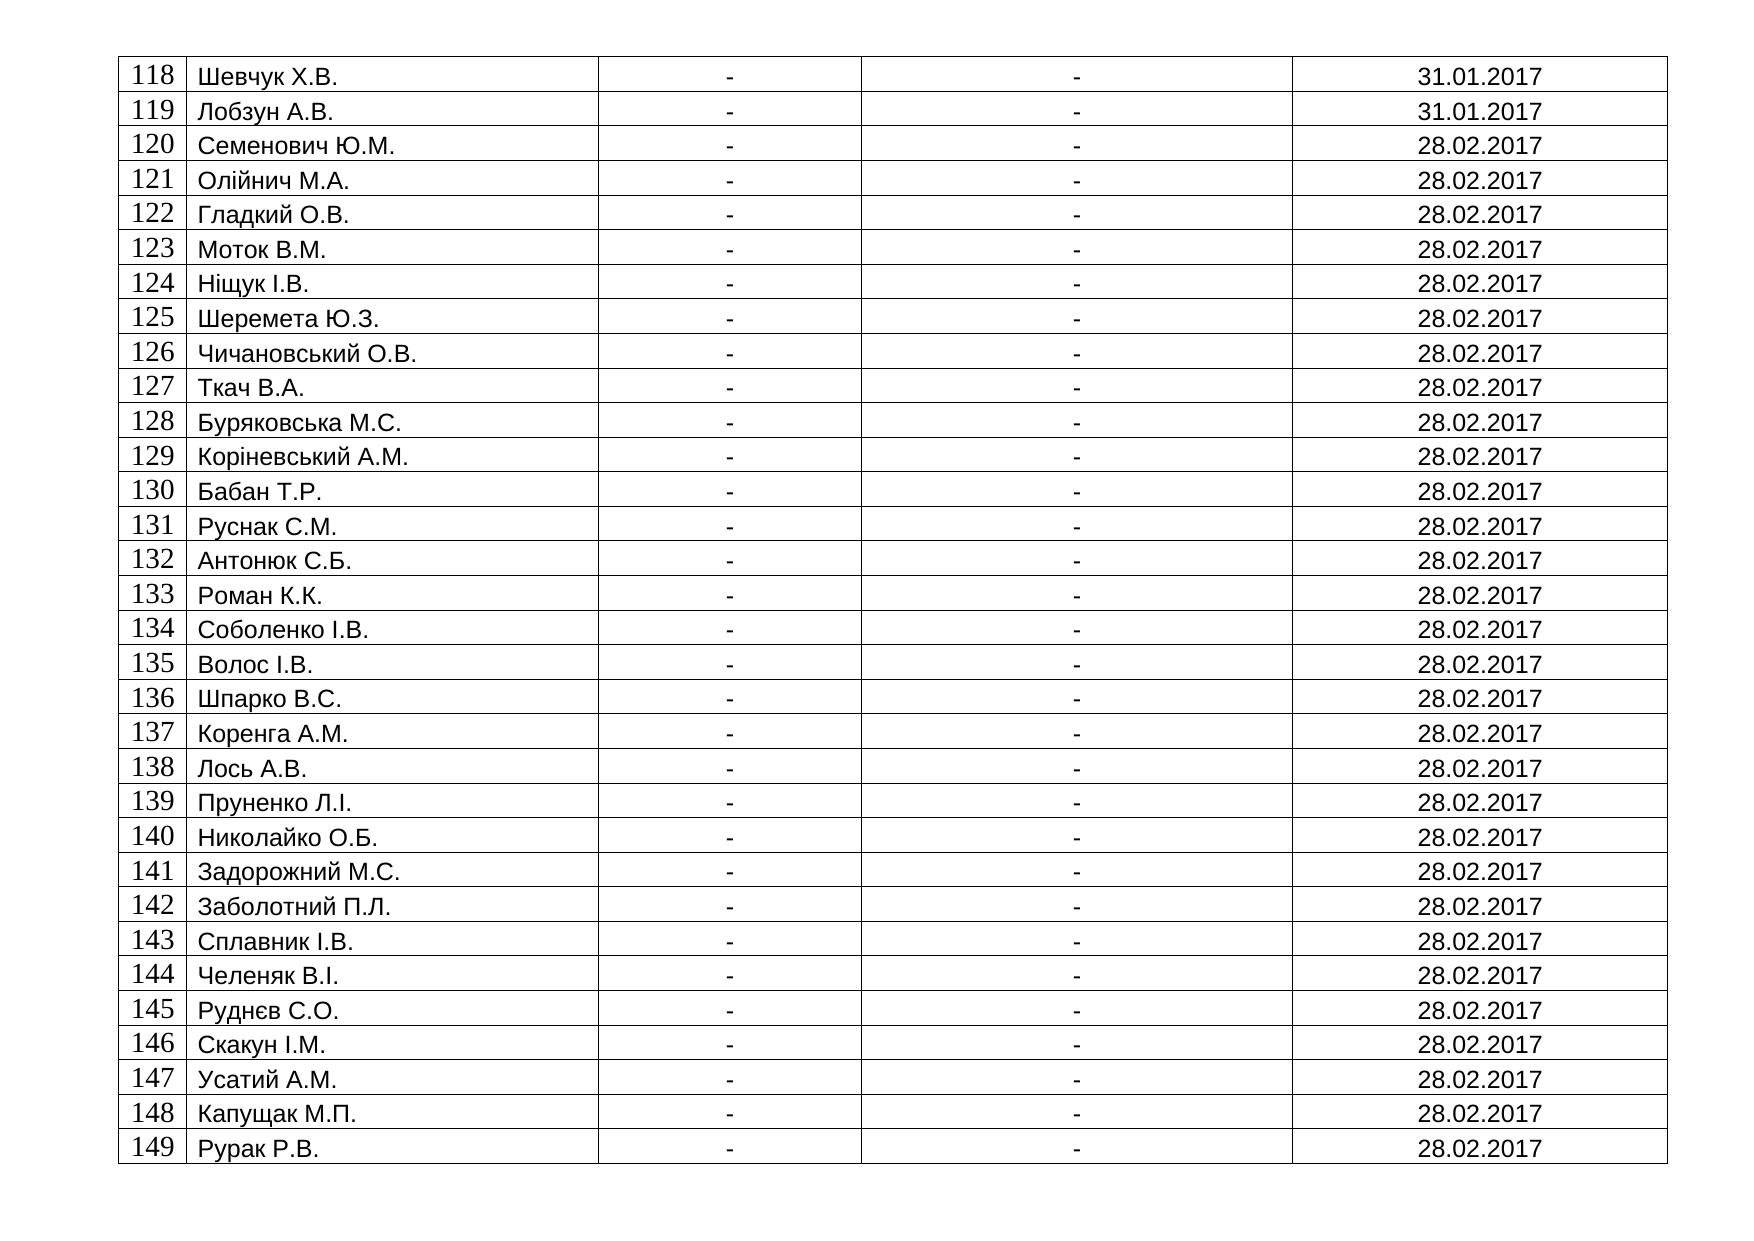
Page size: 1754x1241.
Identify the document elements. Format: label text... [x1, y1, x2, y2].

table_cell - [862, 576, 1292, 609]
table_cell - [862, 299, 1292, 333]
table_cell 28.02.2017 [1293, 196, 1667, 229]
table_cell 28.02.2017 [1293, 230, 1667, 264]
table_cell 138 [119, 749, 186, 782]
table_cell - [862, 991, 1292, 1024]
table_cell Сплавник І.В. [187, 922, 598, 955]
table_cell 134 [119, 611, 186, 644]
table_cell 127 [119, 369, 186, 402]
table_cell Лобзун А.В. [187, 92, 598, 125]
table_cell - [862, 472, 1292, 506]
table_cell Ніщук І.В. [187, 265, 598, 298]
table_cell 121 [119, 161, 186, 194]
table_cell 28.02.2017 [1293, 403, 1667, 437]
table_cell 149 [119, 1129, 186, 1163]
table_cell - [862, 334, 1292, 367]
table_cell 118 [119, 57, 186, 91]
table_cell Шевчук Х.В. [187, 57, 598, 91]
table_cell Руднєв С.О. [187, 991, 598, 1024]
table_cell - [599, 1060, 861, 1094]
table_cell Рурак Р.В. [187, 1129, 598, 1163]
table_cell - [862, 403, 1292, 437]
table_cell Задорожний М.С. [187, 853, 598, 886]
table_cell - [862, 1060, 1292, 1094]
table_cell - [599, 230, 861, 264]
table_cell - [599, 161, 861, 194]
table_cell - [599, 956, 861, 990]
table_cell Заболотний П.Л. [187, 887, 598, 921]
table_cell Семенович Ю.М. [187, 126, 598, 160]
table_cell 28.02.2017 [1293, 1129, 1667, 1163]
table_cell 28.02.2017 [1293, 299, 1667, 333]
table_cell Шпарко В.С. [187, 680, 598, 713]
table_cell 28.02.2017 [1293, 922, 1667, 955]
table_cell - [599, 887, 861, 921]
table_cell 131 [119, 507, 186, 540]
table_cell Скакун І.М. [187, 1026, 598, 1059]
table_cell - [599, 403, 861, 437]
table_cell 28.02.2017 [1293, 645, 1667, 679]
table_cell Николайко О.Б. [187, 818, 598, 852]
table_cell 123 [119, 230, 186, 264]
table_cell 28.02.2017 [1293, 265, 1667, 298]
table_cell 142 [119, 887, 186, 921]
table_cell Чичановський О.В. [187, 334, 598, 367]
table_cell Руснак С.М. [187, 507, 598, 540]
table_cell - [862, 161, 1292, 194]
table_cell 28.02.2017 [1293, 1060, 1667, 1094]
table_cell 139 [119, 784, 186, 817]
table_cell 28.02.2017 [1293, 334, 1667, 367]
table_cell 144 [119, 956, 186, 990]
table_cell 141 [119, 853, 186, 886]
table_cell - [599, 334, 861, 367]
table_cell - [862, 818, 1292, 852]
table_cell - [599, 645, 861, 679]
table_cell Ткач В.А. [187, 369, 598, 402]
table_cell - [862, 507, 1292, 540]
table_cell 28.02.2017 [1293, 818, 1667, 852]
table_cell Челеняк В.І. [187, 956, 598, 990]
table_cell 28.02.2017 [1293, 438, 1667, 471]
table_cell - [599, 196, 861, 229]
table_cell - [599, 126, 861, 160]
table_cell 28.02.2017 [1293, 853, 1667, 886]
table_cell 129 [119, 438, 186, 471]
table_cell Олійнич М.А. [187, 161, 598, 194]
table_cell 28.02.2017 [1293, 749, 1667, 782]
table_cell - [599, 57, 861, 91]
table_cell 125 [119, 299, 186, 333]
table_cell 28.02.2017 [1293, 680, 1667, 713]
table_cell - [862, 92, 1292, 125]
table_cell - [862, 1129, 1292, 1163]
table_cell - [599, 714, 861, 748]
table_cell 28.02.2017 [1293, 991, 1667, 1024]
table_cell Коріневський А.М. [187, 438, 598, 471]
table_cell - [599, 922, 861, 955]
table_cell - [862, 887, 1292, 921]
table_cell Роман К.К. [187, 576, 598, 609]
table_cell 28.02.2017 [1293, 1026, 1667, 1059]
table_cell 132 [119, 541, 186, 575]
table_cell 148 [119, 1095, 186, 1128]
table_cell - [599, 438, 861, 471]
table_cell - [599, 299, 861, 333]
table_cell - [862, 196, 1292, 229]
table_cell - [862, 438, 1292, 471]
table_cell Усатий А.М. [187, 1060, 598, 1094]
table_cell 130 [119, 472, 186, 506]
table_cell - [599, 507, 861, 540]
table_cell 135 [119, 645, 186, 679]
table_cell - [599, 1129, 861, 1163]
table_cell 28.02.2017 [1293, 1095, 1667, 1128]
table_cell - [599, 749, 861, 782]
table_cell - [862, 57, 1292, 91]
table_cell - [862, 784, 1292, 817]
table_cell - [862, 369, 1292, 402]
table_cell 124 [119, 265, 186, 298]
table_cell Коренга А.М. [187, 714, 598, 748]
table_cell - [862, 645, 1292, 679]
table_cell Соболенко І.В. [187, 611, 598, 644]
table_cell Антонюк С.Б. [187, 541, 598, 575]
table_cell - [599, 853, 861, 886]
table_cell - [862, 922, 1292, 955]
table_cell 146 [119, 1026, 186, 1059]
table_cell - [862, 611, 1292, 644]
table_cell - [862, 1095, 1292, 1128]
table_cell Гладкий О.В. [187, 196, 598, 229]
table_cell Лось А.В. [187, 749, 598, 782]
table_cell - [862, 126, 1292, 160]
table_cell 31.01.2017 [1293, 92, 1667, 125]
table_cell 28.02.2017 [1293, 576, 1667, 609]
table_cell - [862, 541, 1292, 575]
table_cell 120 [119, 126, 186, 160]
table_cell Капущак М.П. [187, 1095, 598, 1128]
table_cell - [599, 541, 861, 575]
table_cell - [862, 680, 1292, 713]
table_cell - [862, 265, 1292, 298]
table_cell Бабан Т.Р. [187, 472, 598, 506]
table_cell 28.02.2017 [1293, 541, 1667, 575]
table_cell 119 [119, 92, 186, 125]
table_cell 28.02.2017 [1293, 161, 1667, 194]
table_cell 126 [119, 334, 186, 367]
table_cell - [862, 230, 1292, 264]
table_cell 28.02.2017 [1293, 507, 1667, 540]
table_cell 28.02.2017 [1293, 887, 1667, 921]
table_cell 145 [119, 991, 186, 1024]
table_cell - [862, 714, 1292, 748]
table_cell 133 [119, 576, 186, 609]
table_cell Моток В.М. [187, 230, 598, 264]
table_cell Волос І.В. [187, 645, 598, 679]
table_cell - [862, 956, 1292, 990]
table_cell 28.02.2017 [1293, 956, 1667, 990]
table_cell Шеремета Ю.З. [187, 299, 598, 333]
table_cell - [599, 680, 861, 713]
table_cell 28.02.2017 [1293, 784, 1667, 817]
table_cell 28.02.2017 [1293, 714, 1667, 748]
table_cell 128 [119, 403, 186, 437]
table_cell 28.02.2017 [1293, 369, 1667, 402]
table_cell 31.01.2017 [1293, 57, 1667, 91]
table_cell - [599, 472, 861, 506]
table_cell - [862, 749, 1292, 782]
table_cell - [599, 576, 861, 609]
table_cell 28.02.2017 [1293, 611, 1667, 644]
table_cell - [599, 818, 861, 852]
table_cell 143 [119, 922, 186, 955]
table_cell - [599, 611, 861, 644]
table_cell 28.02.2017 [1293, 126, 1667, 160]
table_cell 140 [119, 818, 186, 852]
table_cell - [599, 1095, 861, 1128]
table_cell - [599, 265, 861, 298]
table_cell - [599, 92, 861, 125]
table_cell - [599, 369, 861, 402]
table_cell - [599, 1026, 861, 1059]
table_cell - [599, 784, 861, 817]
table_cell 122 [119, 196, 186, 229]
table_cell - [862, 1026, 1292, 1059]
table_cell 147 [119, 1060, 186, 1094]
table_cell Буряковська М.С. [187, 403, 598, 437]
table_cell 136 [119, 680, 186, 713]
table_cell - [599, 991, 861, 1024]
table_cell - [862, 853, 1292, 886]
table_cell 28.02.2017 [1293, 472, 1667, 506]
table_cell 137 [119, 714, 186, 748]
table_cell Пруненко Л.І. [187, 784, 598, 817]
